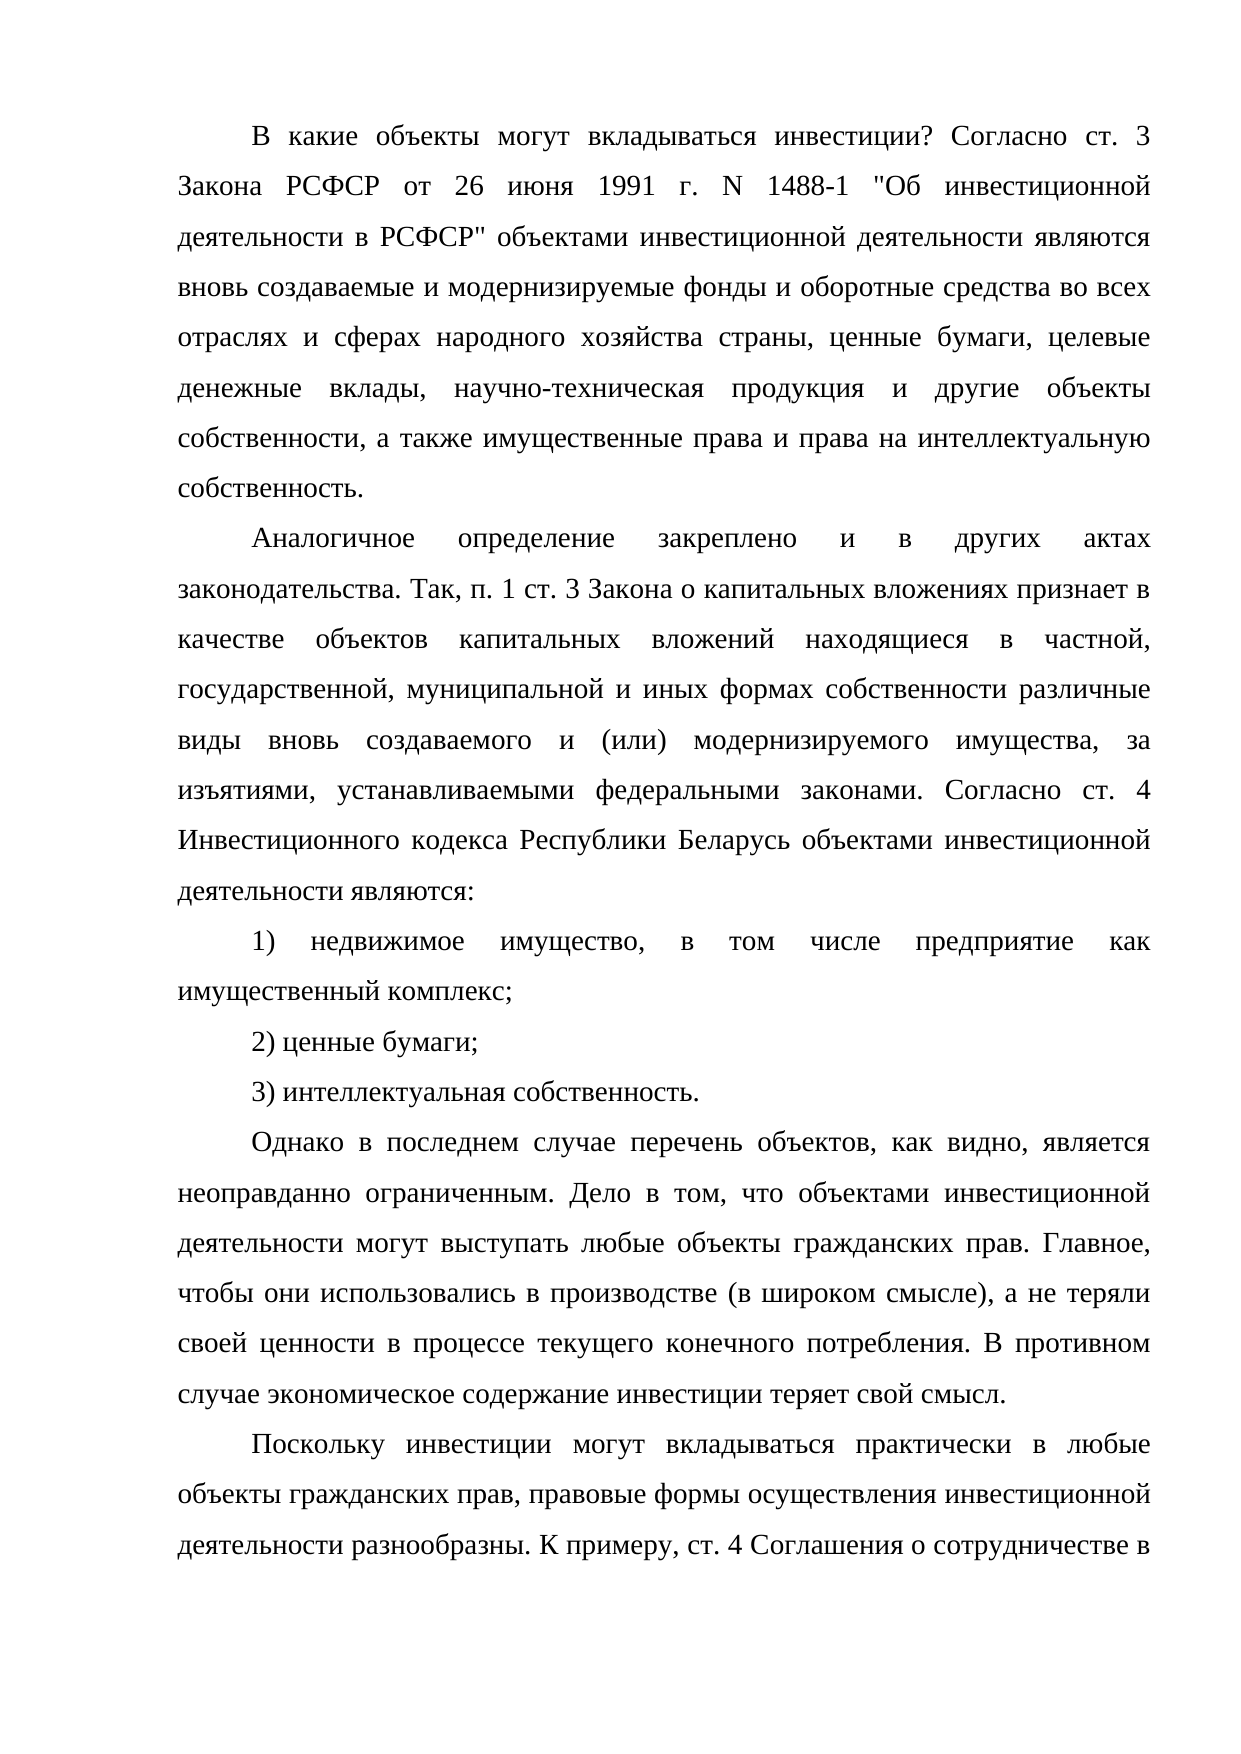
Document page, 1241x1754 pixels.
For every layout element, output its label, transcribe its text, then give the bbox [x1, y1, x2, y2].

text 2) ценные бумаги; [177, 1024, 1152, 1057]
text Аналогичное определение закреплено и в других актах законодательства. Так, п. 1 ст. 3 Закона о капитальных вложениях признает в качестве объектов капитальных вложений находящиеся в частной, государственной, муниципальной и иных формах собственности различные виды вновь создаваемого и (или) модернизируемого имущества, за изъятиями, устанавливаемыми федеральными законами. Согласно ст. 4 Инвестиционного кодекса Республики Беларусь объектами инвестиционной деятельности являются: [177, 521, 1152, 906]
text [177, 1426, 1152, 1560]
text 3) интеллектуальная собственность. [177, 1074, 1152, 1108]
text Однако в последнем случае перечень объектов, как видно, является неоправданно ограниченным. Дело в том, что объектами инвестиционной деятельности могут выступать любые объекты гражданских прав. Главное, чтобы они использовались в производстве (в широком смысле), а не теряли своей ценности в процессе текущего конечного потребления. В противном случае экономическое содержание инвестиции теряет свой смысл. [177, 1124, 1152, 1409]
text В какие объекты могут вкладываться инвестиции? Согласно ст. 3 Закона РСФСР от 26 июня . N 1488-1 "Об инвестиционной деятельности в РСФСР" объектами инвестиционной деятельности являются вновь создаваемые и модернизируемые фонды и оборотные средства во всех отраслях и сферах народного хозяйства страны, ценные бумаги, целевые денежные вклады, научно-техническая продукция и другие объекты собственности, а также имущественные права и права на интеллектуальную собственность. [177, 118, 1152, 504]
text 1) недвижимое имущество, в том числе предприятие как имущественный комплекс; [177, 923, 1152, 1007]
